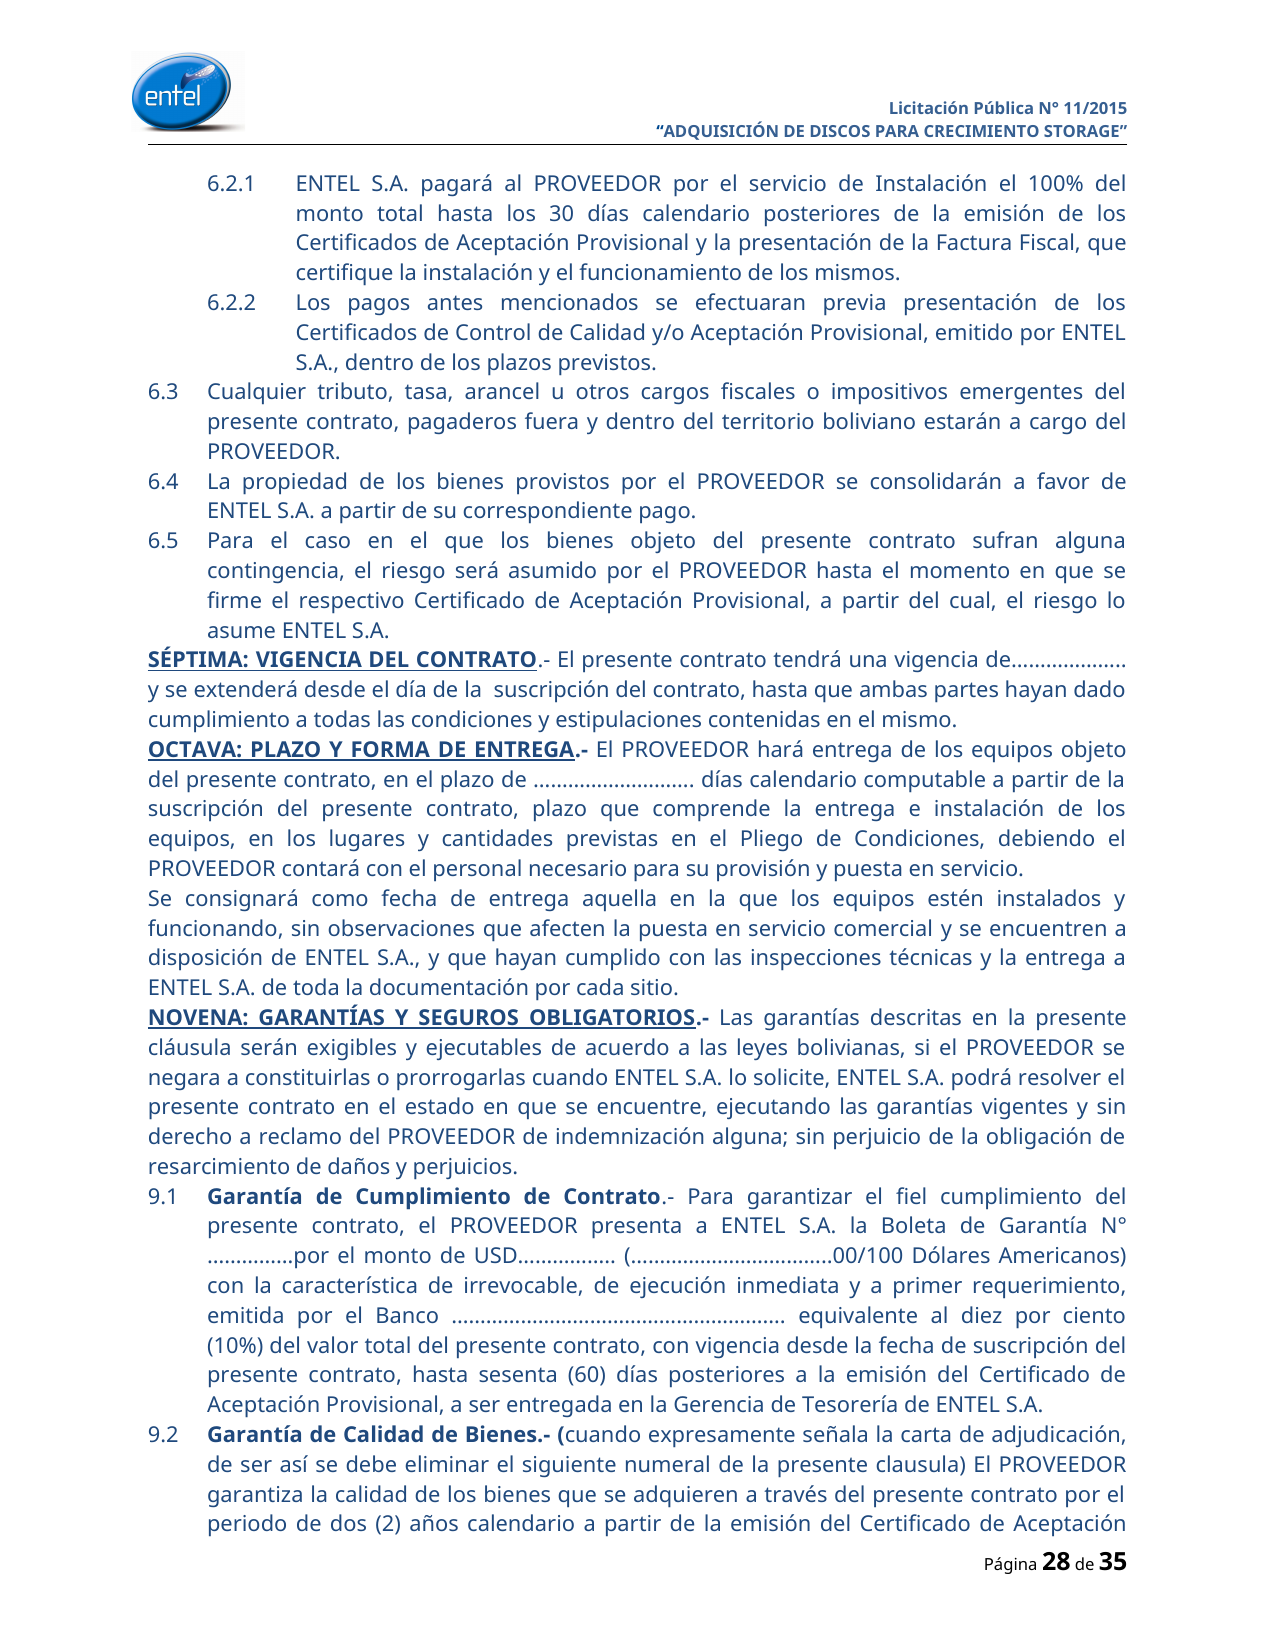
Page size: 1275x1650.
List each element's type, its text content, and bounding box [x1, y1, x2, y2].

text 6.3 Cualquier tributo, tasa, arancel u otros cargos fiscales o impositivos emergentes del presente contrato, pagaderos fuera y dentro del territorio boliviano estarán a cargo del PROVEEDOR. [148, 376, 1127, 466]
text 6.4 La propiedad de los bienes provistos por el PROVEEDOR se consolidarán a favor de ENTEL S.A. a partir de su correspondiente pago. [148, 466, 1127, 525]
picture [131, 51, 246, 132]
text OCTAVA: PLAZO Y FORMA DE ENTREGA.- El PROVEEDOR hará entrega de los equipos objeto del presente contrato, en el plazo de ………………………. días calendario computable a partir de la suscripción del presente contrato, plazo que comprende la entrega e instalación de los equipos, en los lugares y cantidades previstas en el Pliego de Condiciones, debiendo el PROVEEDOR contará con el personal necesario para su provisión y puesta en servicio. [148, 734, 1127, 883]
text Se consignará como fecha de entrega aquella en la que los equipos estén instalados y funcionando, sin observaciones que afecten la puesta en servicio comercial y se encuentren a disposición de ENTEL S.A., y que hayan cumplido con las inspecciones técnicas y la entrega a ENTEL S.A. de toda la documentación por cada sitio. [148, 883, 1127, 1002]
text 6.5 Para el caso en el que los bienes objeto del presente contrato sufran alguna contingencia, el riesgo será asumido por el PROVEEDOR hasta el momento en que se firme el respectivo Certificado de Aceptación Provisional, a partir del cual, el riesgo lo asume ENTEL S.A. [148, 525, 1127, 644]
text 9.1 Garantía de Cumplimiento de Contrato.- Para garantizar el fiel cumplimiento del presente contrato, el PROVEEDOR presenta a ENTEL S.A. la Boleta de Garantía N° ……………por el monto de USD…………….. (……………………………..00/100 Dólares Americanos) con la característica de irrevocable, de ejecución inmediata y a primer requerimiento, emitida por el Banco …………………………………………………. equivalente al diez por ciento (10%) del valor total del presente contrato, con vigencia desde la fecha de suscripción del presente contrato, hasta sesenta (60) días posteriores a la emisión del Certificado de Aceptación Provisional, a ser entregada en la Gerencia de Tesorería de ENTEL S.A. [148, 1181, 1127, 1419]
text 6.2.2 Los pagos antes mencionados se efectuaran previa presentación de los Certificados de Control de Calidad y/o Aceptación Provisional, emitido por ENTEL S.A., dentro de los plazos previstos. [207, 287, 1127, 376]
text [148, 1419, 1127, 1538]
text NOVENA: GARANTÍAS Y SEGUROS OBLIGATORIOS.- Las garantías descritas en la presente cláusula serán exigibles y ejecutables de acuerdo a las leyes bolivianas, si el PROVEEDOR se negara a constituirlas o prorrogarlas cuando ENTEL S.A. lo solicite, ENTEL S.A. podrá resolver el presente contrato en el estado en que se encuentre, ejecutando las garantías vigentes y sin derecho a reclamo del PROVEEDOR de indemnización alguna; sin perjuicio de la obligación de resarcimiento de daños y perjuicios. [148, 1002, 1127, 1181]
text 6.2.1 ENTEL S.A. pagará al PROVEEDOR por el servicio de Instalación el 100% del monto total hasta los 30 días calendario posteriores de la emisión de los Certificados de Aceptación Provisional y la presentación de la Factura Fiscal, que certifique la instalación y el funcionamiento de los mismos. [207, 168, 1127, 287]
text SÉPTIMA: VIGENCIA DEL CONTRATO.- El presente contrato tendrá una vigencia de……………….. y se extenderá desde el día de la suscripción del contrato, hasta que ambas partes hayan dado cumplimiento a todas las condiciones y estipulaciones contenidas en el mismo. [148, 644, 1127, 734]
